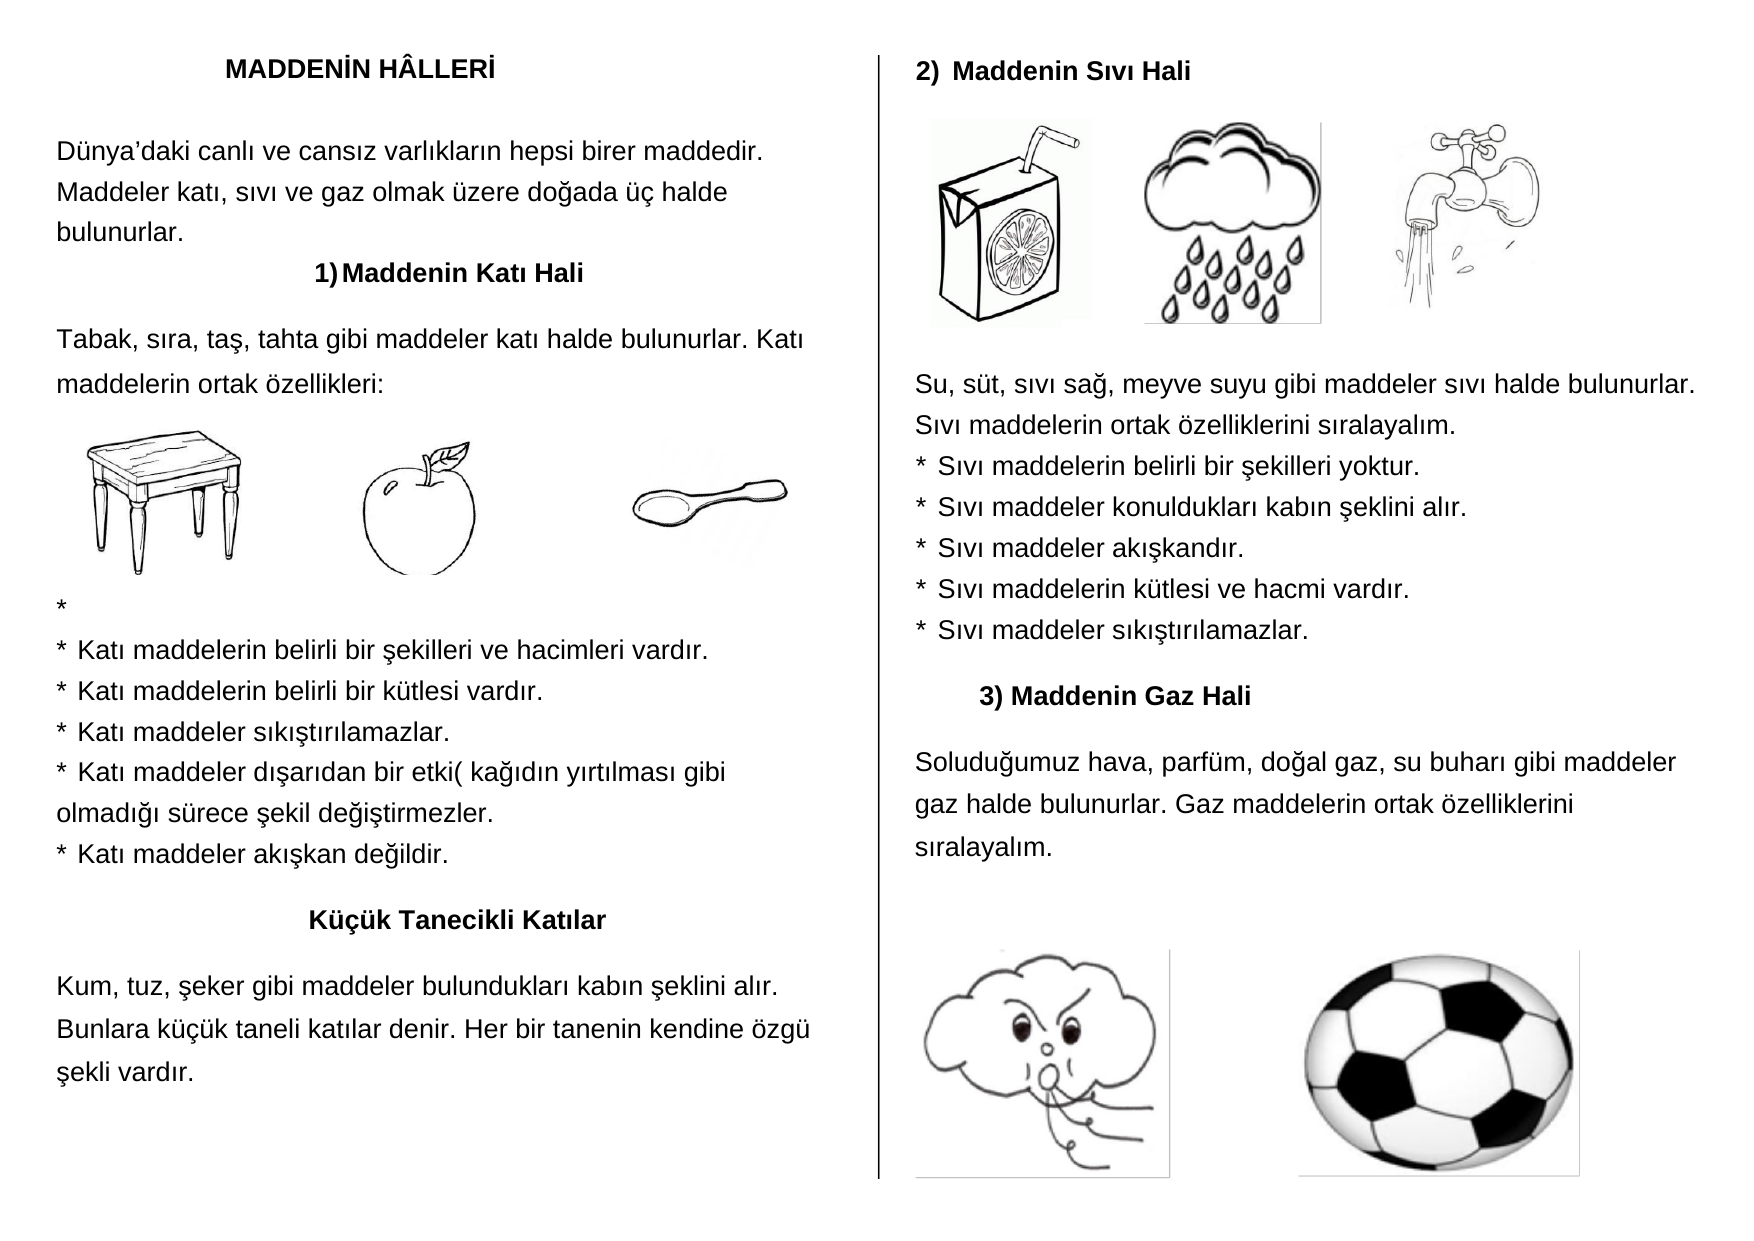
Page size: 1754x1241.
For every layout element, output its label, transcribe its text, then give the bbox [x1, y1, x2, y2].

list Katı maddelerin belirli bir kütlesi vardır. [56, 675, 839, 706]
list Sıvı maddeler akışkandır. [916, 532, 1700, 563]
text Kum, tuz, şeker gibi maddeler bulundukları kabın şeklini alır. Bunlara küçük taneli katılar denir. Her bir tanenin kendine özgü şekli vardır. [56, 970, 839, 1087]
text Sıvı maddelerin ortak özelliklerini sıralayalım. [914, 409, 1700, 441]
text Küçük Tanecikli Katılar [308, 904, 839, 935]
list Maddenin Sıvı Hali [916, 55, 1700, 87]
text MADDENİN HÂLLERİ [225, 53, 839, 84]
text 3) Maddenin Gaz Hali [979, 680, 1700, 711]
text * [56, 593, 839, 624]
list Sıvı maddelerin belirli bir şekilleri yoktur. [916, 450, 1700, 481]
list Sıvı maddeler konuldukları kabın şeklini alır. [916, 491, 1700, 522]
list Katı maddeler sıkıştırılamazlar. [56, 716, 839, 747]
text Soluduğumuz hava, parfüm, doğal gaz, su buharı gibi maddeler gaz halde bulunurlar. Gaz maddelerin ortak özelliklerini sıralayalım. [914, 746, 1700, 862]
text Dünya’daki canlı ve cansız varlıkların hepsi birer maddedir. Maddeler katı, sıvı ve gaz olmak üzere doğada üç halde bulunurlar. [56, 135, 783, 247]
list Sıvı maddeler sıkıştırılamazlar. [916, 614, 1700, 645]
list Katı maddeler akışkan değildir. [56, 838, 839, 869]
picture [86, 409, 792, 575]
text Su, süt, sıvı sağ, meyve suyu gibi maddeler sıvı halde bulunurlar. [914, 368, 1700, 399]
text Tabak, sıra, taş, tahta gibi maddeler katı halde bulunurlar. Katı maddelerin ortak özellikleri: [56, 323, 827, 399]
list Katı maddeler dışarıdan bir etki( kağıdın yırtılması gibi olmadığı sürece şekil değiştirmezler. [56, 756, 742, 828]
list Maddenin Katı Hali [314, 257, 839, 288]
list Sıvı maddelerin kütlesi ve hacmi vardır. [916, 573, 1700, 604]
list Katı maddelerin belirli bir şekilleri ve hacimleri vardır. [56, 634, 839, 665]
picture [877, 55, 1583, 1179]
